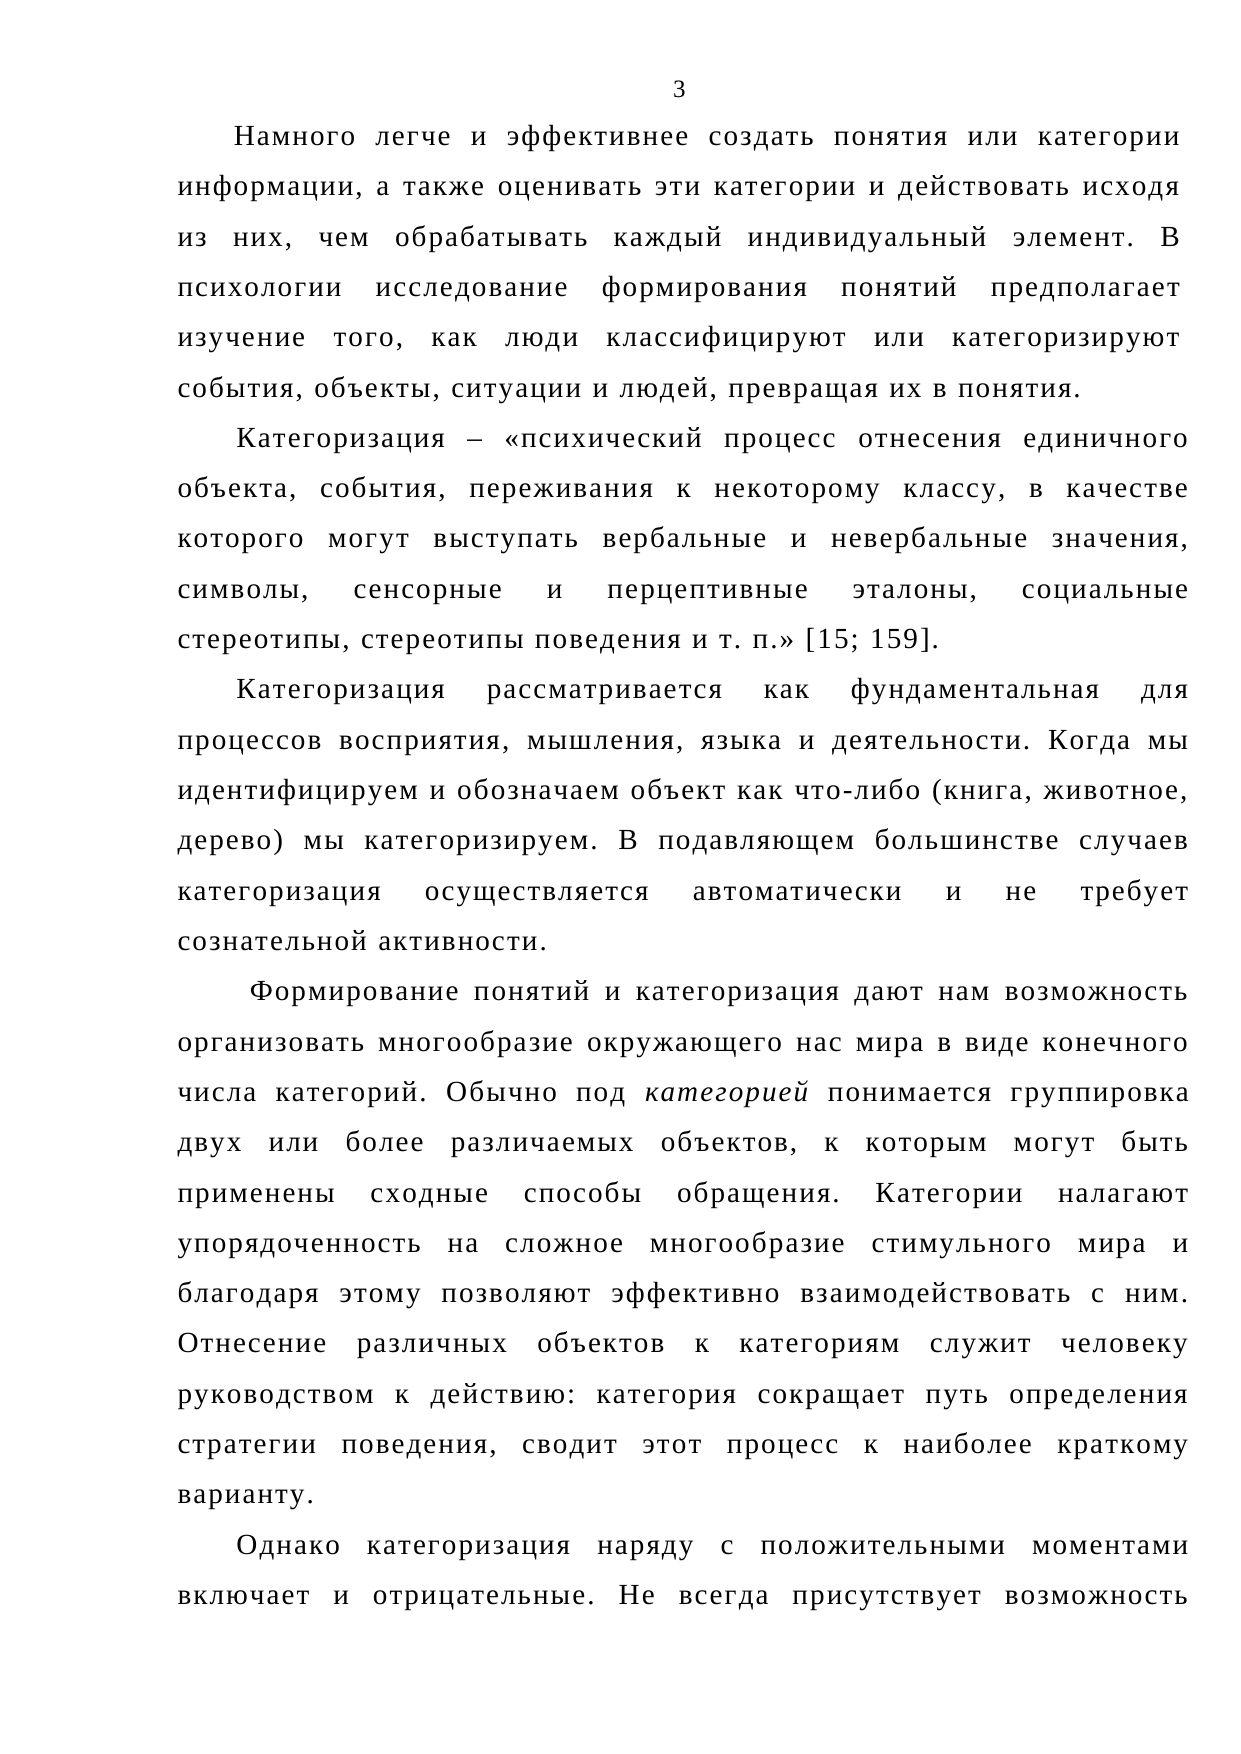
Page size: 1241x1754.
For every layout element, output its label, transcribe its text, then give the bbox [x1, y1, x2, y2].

text Категоризация – «психический процесс отнесения единичного объекта, события, переживания к некоторому классу, в качестве которого могут выступать вербальные и невербальные значения, символы, сенсорные и перцептивные эталоны, социальные стереотипы, стереотипы поведения и т. п.» [15; 159]. [177, 420, 1190, 655]
text Намного легче и эффективнее создать понятия или категории информации, а также оценивать эти категории и действовать исходя из них, чем обрабатывать каждый индивидуальный элемент. В психологии исследование формирования понятий предполагает изучение того, как люди классифицируют или категоризируют события, объекты, ситуации и людей, превращая их в понятия. [177, 118, 1181, 403]
text Категоризация рассматривается как фундаментальная для процессов восприятия, мышления, языка и деятельности. Когда мы идентифицируем и обозначаем объект как что-либо (книга, животное, дерево) мы категоризируем. В подавляющем большинстве случаев категоризация осуществляется автоматически и не требует сознательной активности. [177, 672, 1190, 957]
text Формирование понятий и категоризация дают нам возможность организовать многообразие окружающего нас мира в виде конечного числа категорий. Обычно под категорией понимается группировка двух или более различаемых объектов, к которым могут быть применены сходные способы обращения. Категории налагают упорядоченность на сложное многообразие стимульного мира и благодаря этому позволяют эффективно взаимодействовать с ним. Отнесение различных объектов к категориям служит человеку руководством к действию: категория сокращает путь определения стратегии поведения, сводит этот процесс к наиболее краткому варианту. [177, 973, 1190, 1510]
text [177, 1527, 1190, 1611]
